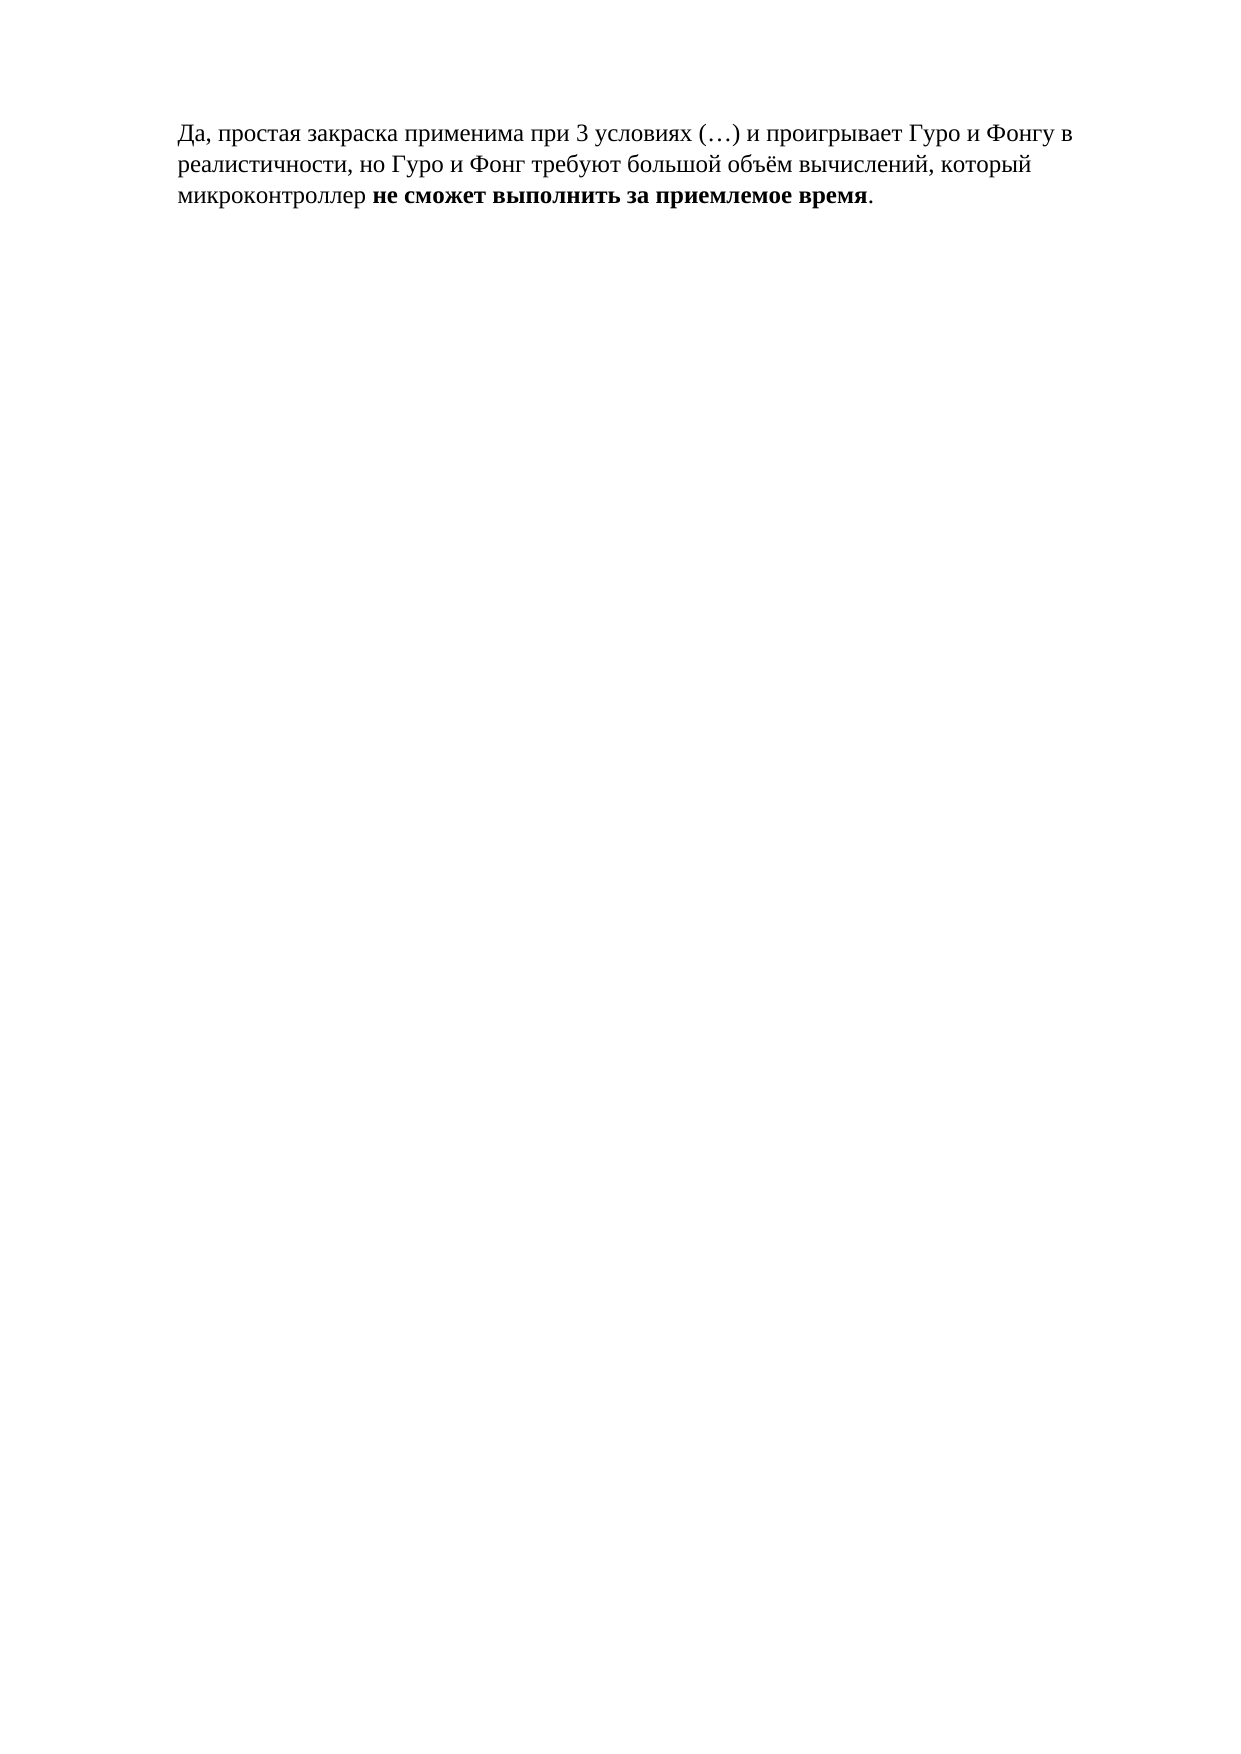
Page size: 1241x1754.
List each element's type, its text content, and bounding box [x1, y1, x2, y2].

text Да, простая закраска применима при 3 условиях (…) и проигрывает Гуро и Фонгу в реалистичности, но Гуро и Фонг требуют большой объём вычислений, который микроконтроллер не сможет выполнить за приемлемое время. [177, 118, 1152, 209]
